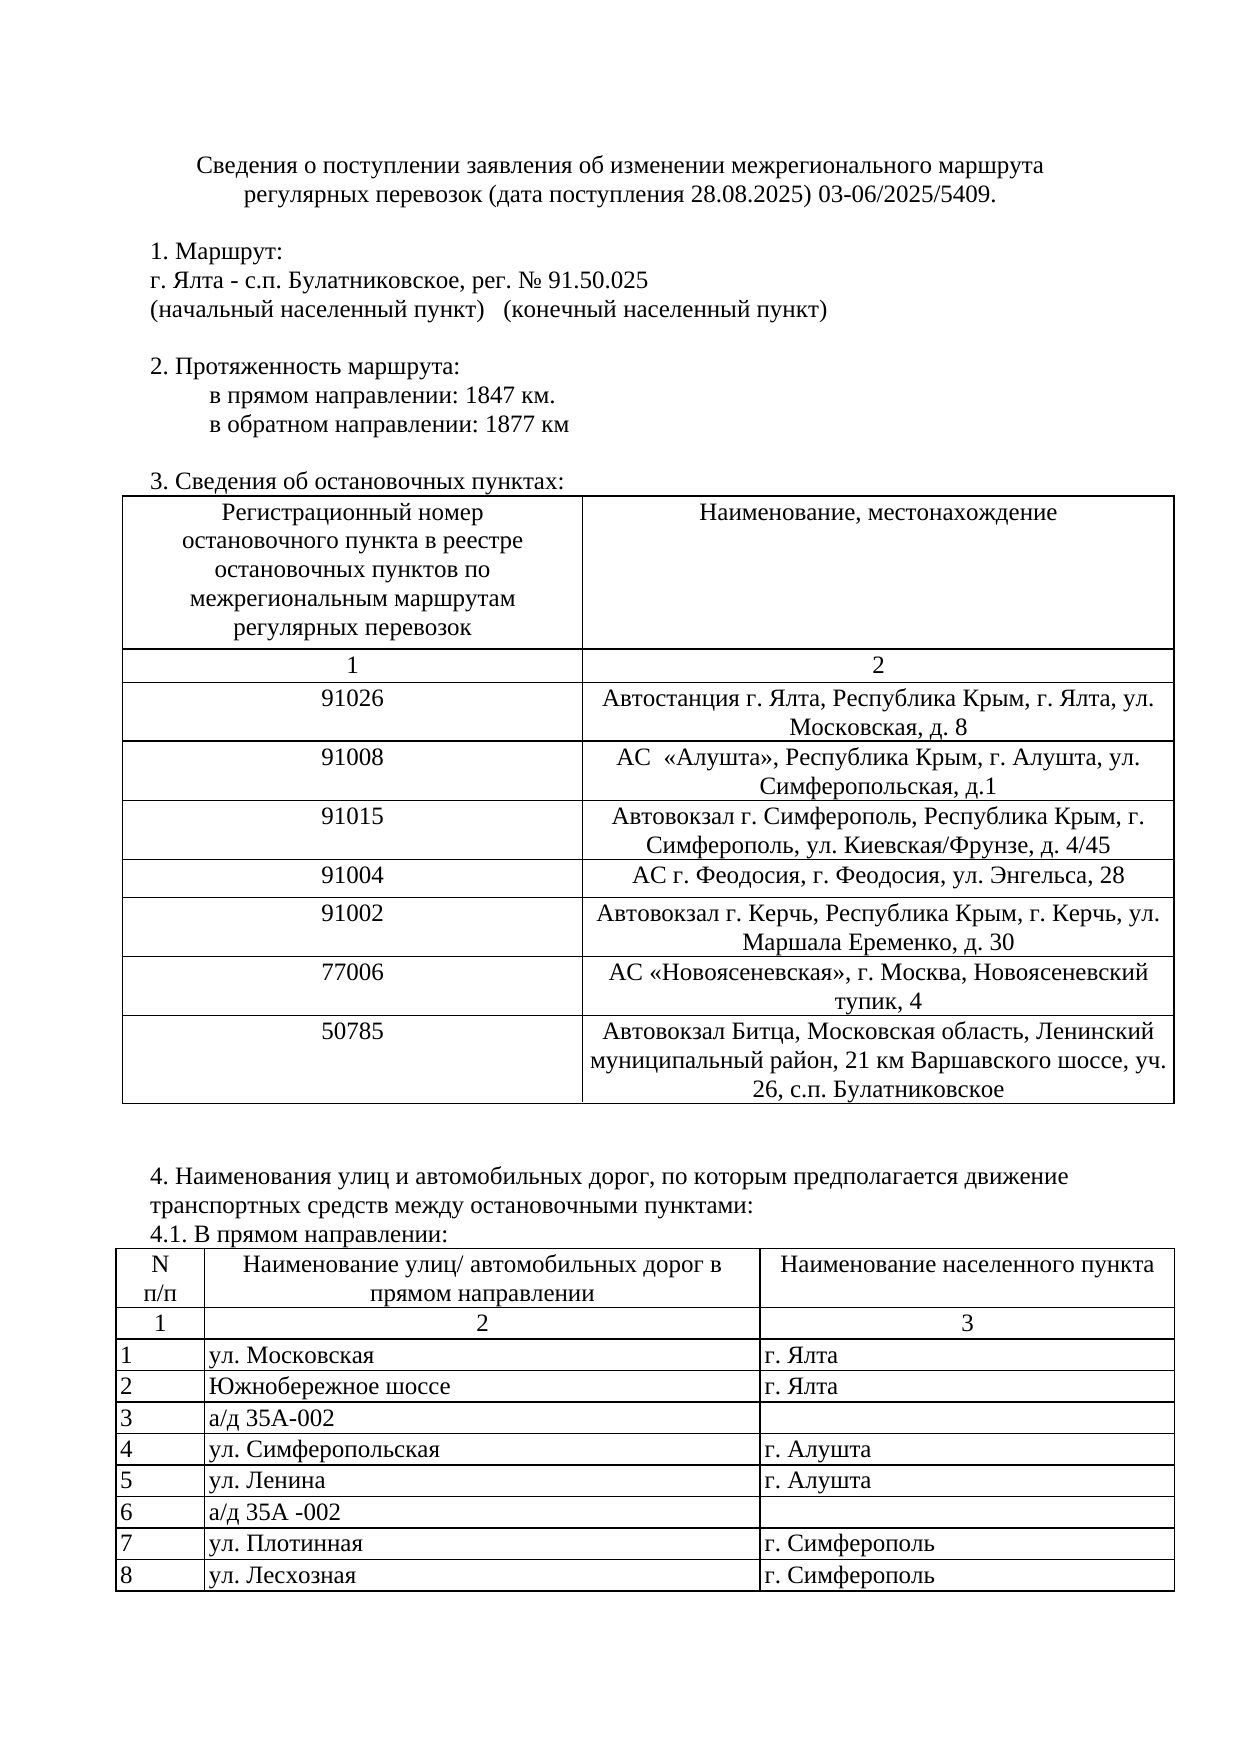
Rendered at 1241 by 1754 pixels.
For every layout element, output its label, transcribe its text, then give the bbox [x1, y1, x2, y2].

table_header Наименование, местонахождение [583, 497, 1173, 648]
table_cell Южнобережное шоссе [205, 1371, 759, 1401]
table_cell [761, 1403, 1174, 1433]
table_cell г. Симферополь [761, 1529, 1174, 1558]
table_cell 3 [117, 1403, 204, 1433]
table_cell 77006 [123, 957, 582, 1014]
table_cell г. Алушта [761, 1466, 1174, 1496]
table_cell 1 [117, 1340, 204, 1370]
table_cell 5 [117, 1466, 204, 1496]
table_cell 91004 [123, 860, 582, 896]
table_header Регистрационный номер остановочного пункта в реестре остановочных пунктов по межрегиональным маршрутам регулярных перевозок [123, 497, 582, 648]
table_cell г. Ялта [761, 1340, 1174, 1370]
text в прямом направлении: 1847 км. [150, 380, 1090, 409]
table_cell Автовокзал г. Симферополь, Республика Крым, г. Симферополь, ул. Киевская/Фрунзе, д. 4/45 [583, 801, 1173, 858]
table_cell ул. Ленина [205, 1466, 759, 1496]
text Сведения о поступлении заявления об изменении межрегионального маршрута регулярных перевозок (дата поступления 28.08.2025) 03-06/2025/5409. [150, 150, 1090, 207]
table_cell г. Симферополь [761, 1560, 1174, 1590]
table_cell Автовокзал г. Керчь, Республика Крым, г. Керчь, ул. Маршала Еременко, д. 30 [583, 898, 1173, 956]
table_cell 4 [117, 1434, 204, 1464]
table_cell г. Алушта [761, 1434, 1174, 1464]
table_cell 2 [205, 1308, 759, 1338]
text 4. Наименования улиц и автомобильных дорог, по которым предполагается движение транспортных средств между остановочными пунктами: [150, 1161, 1090, 1219]
table_cell а/д 35А -002 [205, 1497, 759, 1527]
table_cell АС «Алушта», Республика Крым, г. Алушта, ул. Симферопольская, д.1 [583, 742, 1173, 799]
table_cell 8 [117, 1560, 204, 1590]
table_cell АС «Новоясеневская», г. Москва, Новоясеневский тупик, 4 [583, 957, 1173, 1014]
text г. Ялта - с.п. Булатниковское, рег. № 91.50.025 [150, 265, 1090, 294]
text 2. Протяженность маршрута: [150, 351, 1090, 380]
table_cell 3 [761, 1308, 1174, 1338]
table_cell 91008 [123, 742, 582, 799]
table_header Наименование населенного пункта [761, 1249, 1174, 1307]
table_cell г. Ялта [761, 1371, 1174, 1401]
table_cell 2 [117, 1371, 204, 1401]
table_cell 7 [117, 1529, 204, 1558]
table_cell 91002 [123, 898, 582, 956]
table_cell 2 [583, 650, 1173, 681]
table_cell 1 [123, 650, 582, 681]
table_cell ул. Симферопольская [205, 1434, 759, 1464]
table_cell 91026 [123, 683, 582, 740]
table_cell 6 [117, 1497, 204, 1527]
table_cell ул. Лесхозная [205, 1560, 759, 1590]
table_header N п/п [117, 1249, 204, 1307]
table_cell 91015 [123, 801, 582, 858]
table_cell ул. Московская [205, 1340, 759, 1370]
table_cell Автовокзал Битца, Московская область, Ленинский муниципальный район, 21 км Варшавского шоссе, уч. 26, с.п. Булатниковское [583, 1016, 1173, 1102]
table_cell АС г. Феодосия, г. Феодосия, ул. Энгельса, 28 [583, 860, 1173, 896]
text 1. Маршрут: [150, 236, 1090, 265]
table_cell Автостанция г. Ялта, Республика Крым, г. Ялта, ул. Московская, д. 8 [583, 683, 1173, 740]
table_cell а/д 35А-002 [205, 1403, 759, 1433]
text в обратном направлении: 1877 км [150, 409, 1090, 437]
text 4.1. В прямом направлении: [150, 1219, 1090, 1248]
text 3. Сведения об остановочных пунктах: [150, 466, 1090, 495]
table_cell ул. Плотинная [205, 1529, 759, 1558]
table_cell 1 [117, 1308, 204, 1338]
table_cell [761, 1497, 1174, 1527]
text (начальный населенный пункт) (конечный населенный пункт) [150, 294, 1090, 322]
table_cell 50785 [123, 1016, 582, 1102]
table_header Наименование улиц/ автомобильных дорог в прямом направлении [205, 1249, 759, 1307]
